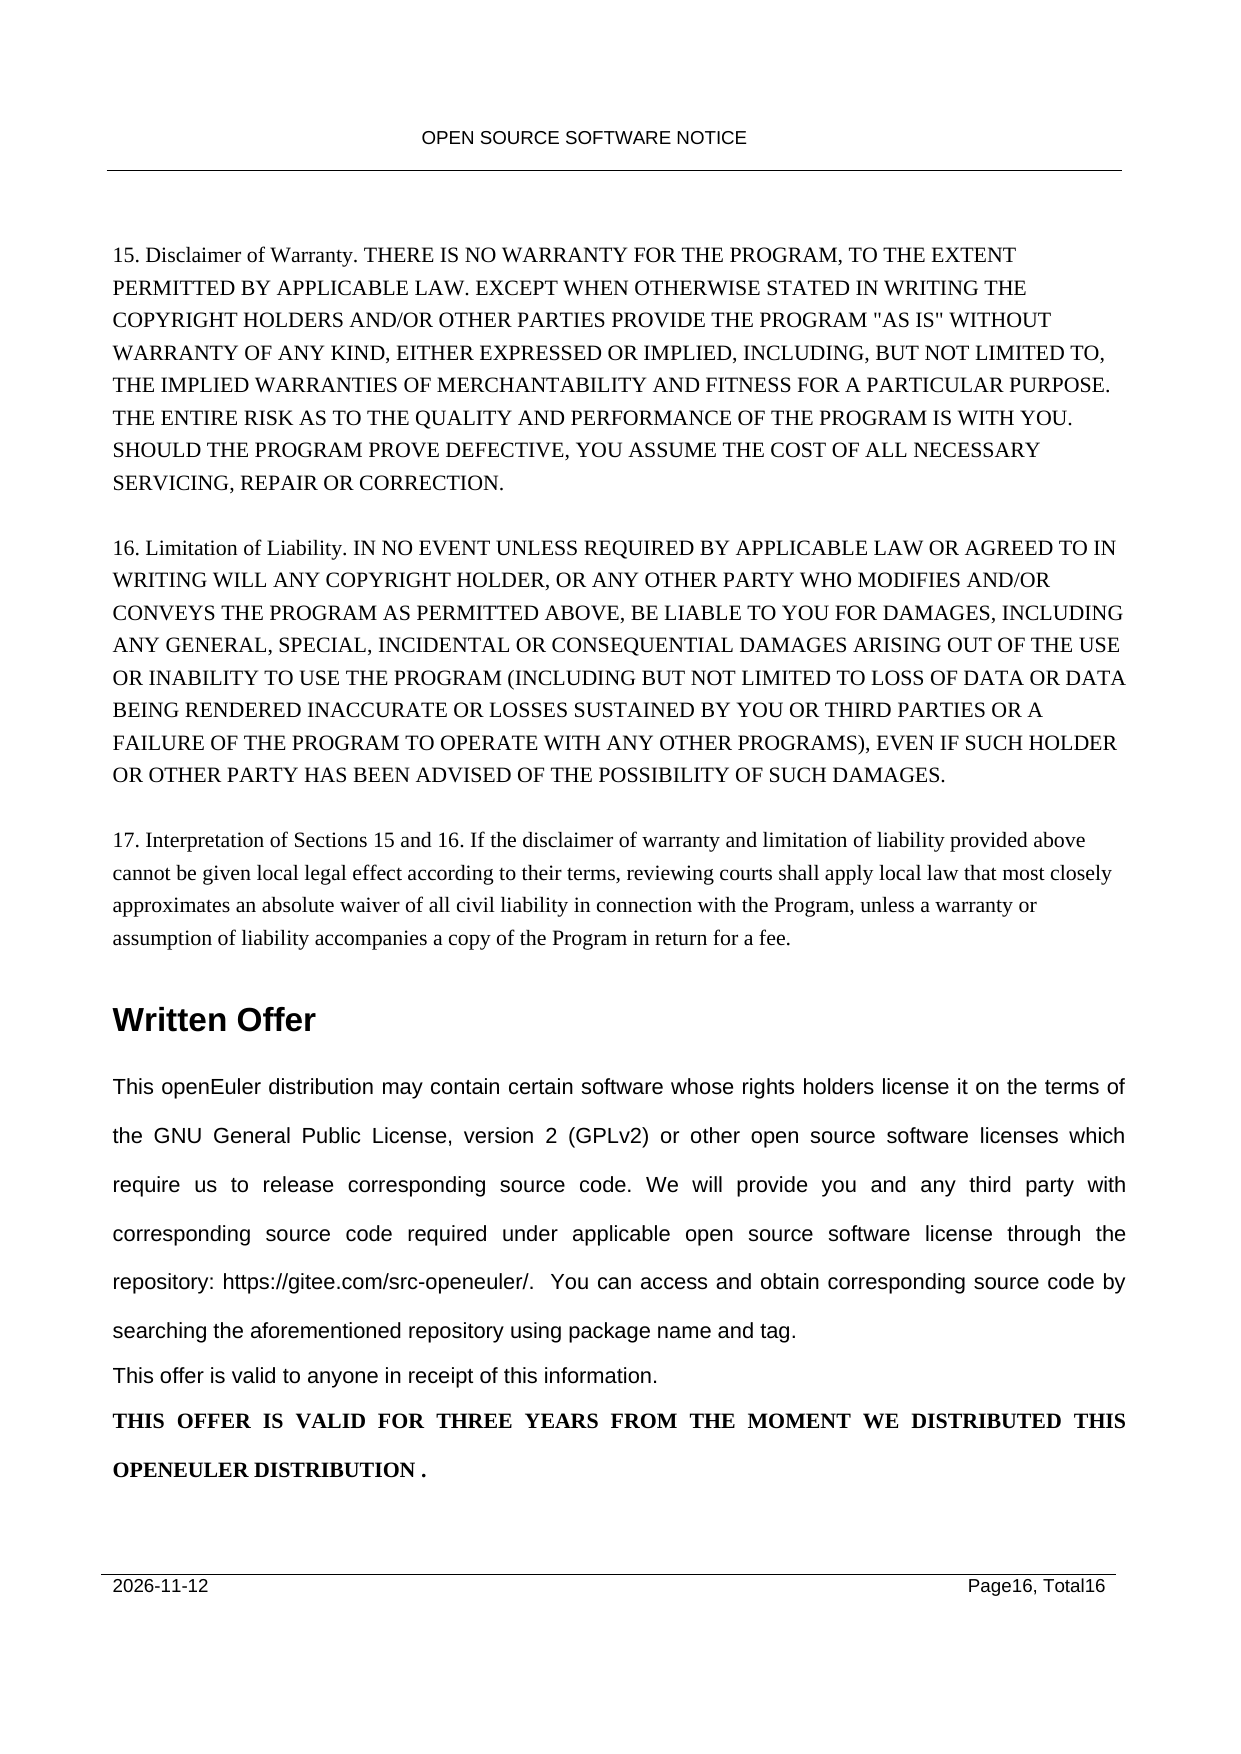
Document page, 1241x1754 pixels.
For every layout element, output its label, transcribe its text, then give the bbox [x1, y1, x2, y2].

text Written Offer [112, 986, 1128, 1051]
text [112, 206, 1128, 986]
text This openEuler distribution may contain certain software whose rights holders license it on the terms of the GNU General Public License, version 2 (GPLv2) or other open source software licenses which require us to release corresponding source code. We will provide you and any third party with corresponding source code required under applicable open source software license through the repository: https://gitee.com/src-openeuler/. You can access and obtain corresponding source code by searching the aforementioned repository using package name and tag. [112, 1071, 1128, 1347]
text THIS OFFER IS VALID FOR THREE YEARS FROM THE MOMENT WE DISTRIBUTED THIS OPENEULER DISTRIBUTION . [112, 1404, 1128, 1486]
text This offer is valid to anyone in receipt of this information. [112, 1359, 1128, 1392]
